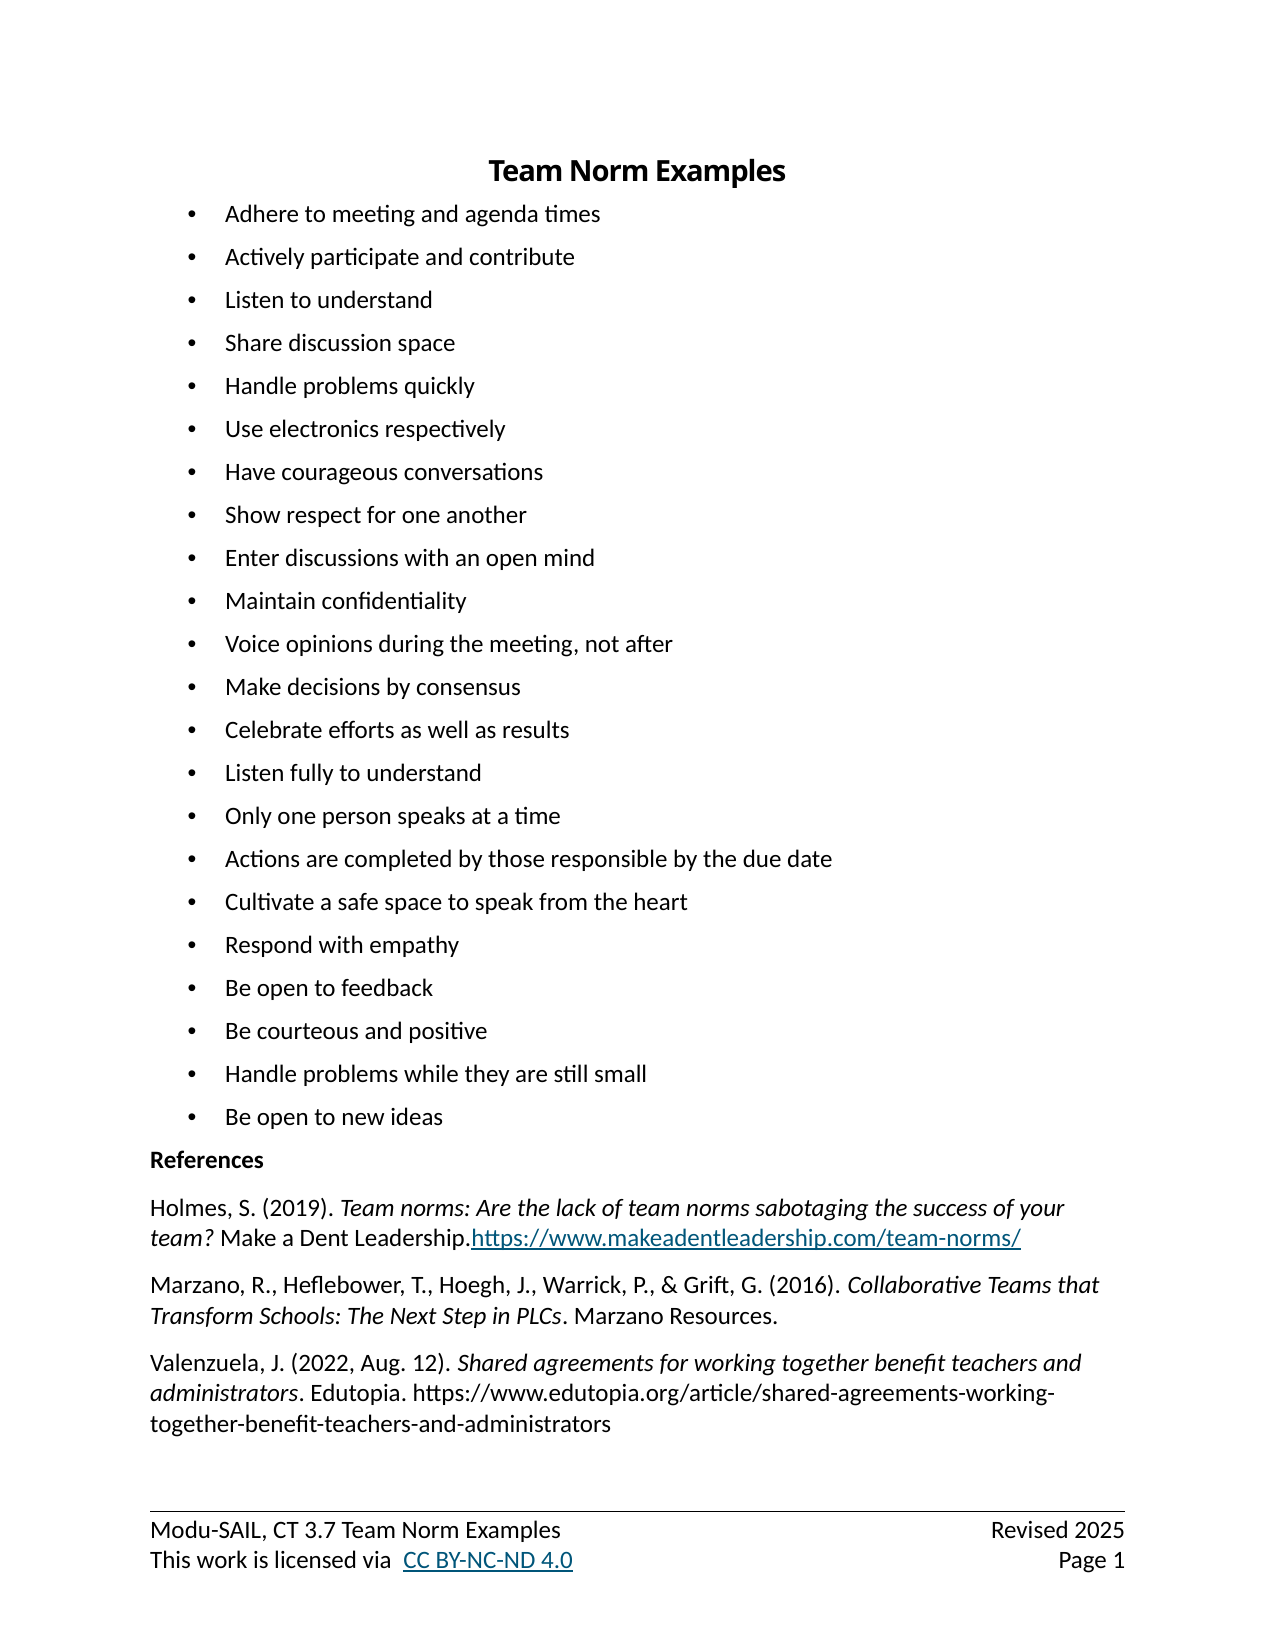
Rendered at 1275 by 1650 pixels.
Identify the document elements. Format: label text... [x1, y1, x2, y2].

list Cultivate a safe space to speak from the heart [187, 886, 1125, 917]
list Maintain confidentiality [187, 585, 1125, 616]
list Make decisions by consensus [187, 671, 1125, 702]
list Listen fully to understand [187, 757, 1125, 788]
text Valenzuela, J. (2022, Aug. 12). Shared agreements for working together benefit teachers and administrators. Edutopia. https://www.edutopia.org/article/shared-agreements-working-together-benefit-teachers-and-administrators [150, 1347, 1125, 1439]
list Handle problems while they are still small [187, 1058, 1125, 1089]
list Show respect for one another [187, 499, 1125, 530]
list Listen to understand [187, 284, 1125, 314]
list Voice opinions during the meeting, not after [187, 628, 1125, 659]
list Be open to feedback [187, 972, 1125, 1003]
text Marzano, R., Heflebower, T., Hoegh, J., Warrick, P., & Grift, G. (2016). Collaborative Teams that Transform Schools: The Next Step in PLCs. Marzano Resources. [150, 1269, 1125, 1330]
list Be open to new ideas [187, 1101, 1125, 1132]
title Team Norm Examples [150, 150, 1125, 190]
list Handle problems quickly [187, 370, 1125, 401]
list Use electronics respectively [187, 413, 1125, 444]
list Actions are completed by those responsible by the due date [187, 843, 1125, 874]
list Have courageous conversations [187, 456, 1125, 487]
list Be courteous and positive [187, 1015, 1125, 1046]
list Adhere to meeting and agenda times [187, 198, 1125, 228]
text Holmes, S. (2019). Team norms: Are the lack of team norms sabotaging the success of your team? Make a Dent Leadership.https://www.makeadentleadership.com/team-norms/ [150, 1192, 1125, 1253]
list Actively participate and contribute [187, 241, 1125, 272]
list Share discussion space [187, 327, 1125, 358]
text References [150, 1144, 1125, 1175]
list Only one person speaks at a time [187, 800, 1125, 831]
list Celebrate efforts as well as results [187, 714, 1125, 745]
list Respond with empathy [187, 929, 1125, 960]
list Enter discussions with an open mind [187, 542, 1125, 573]
